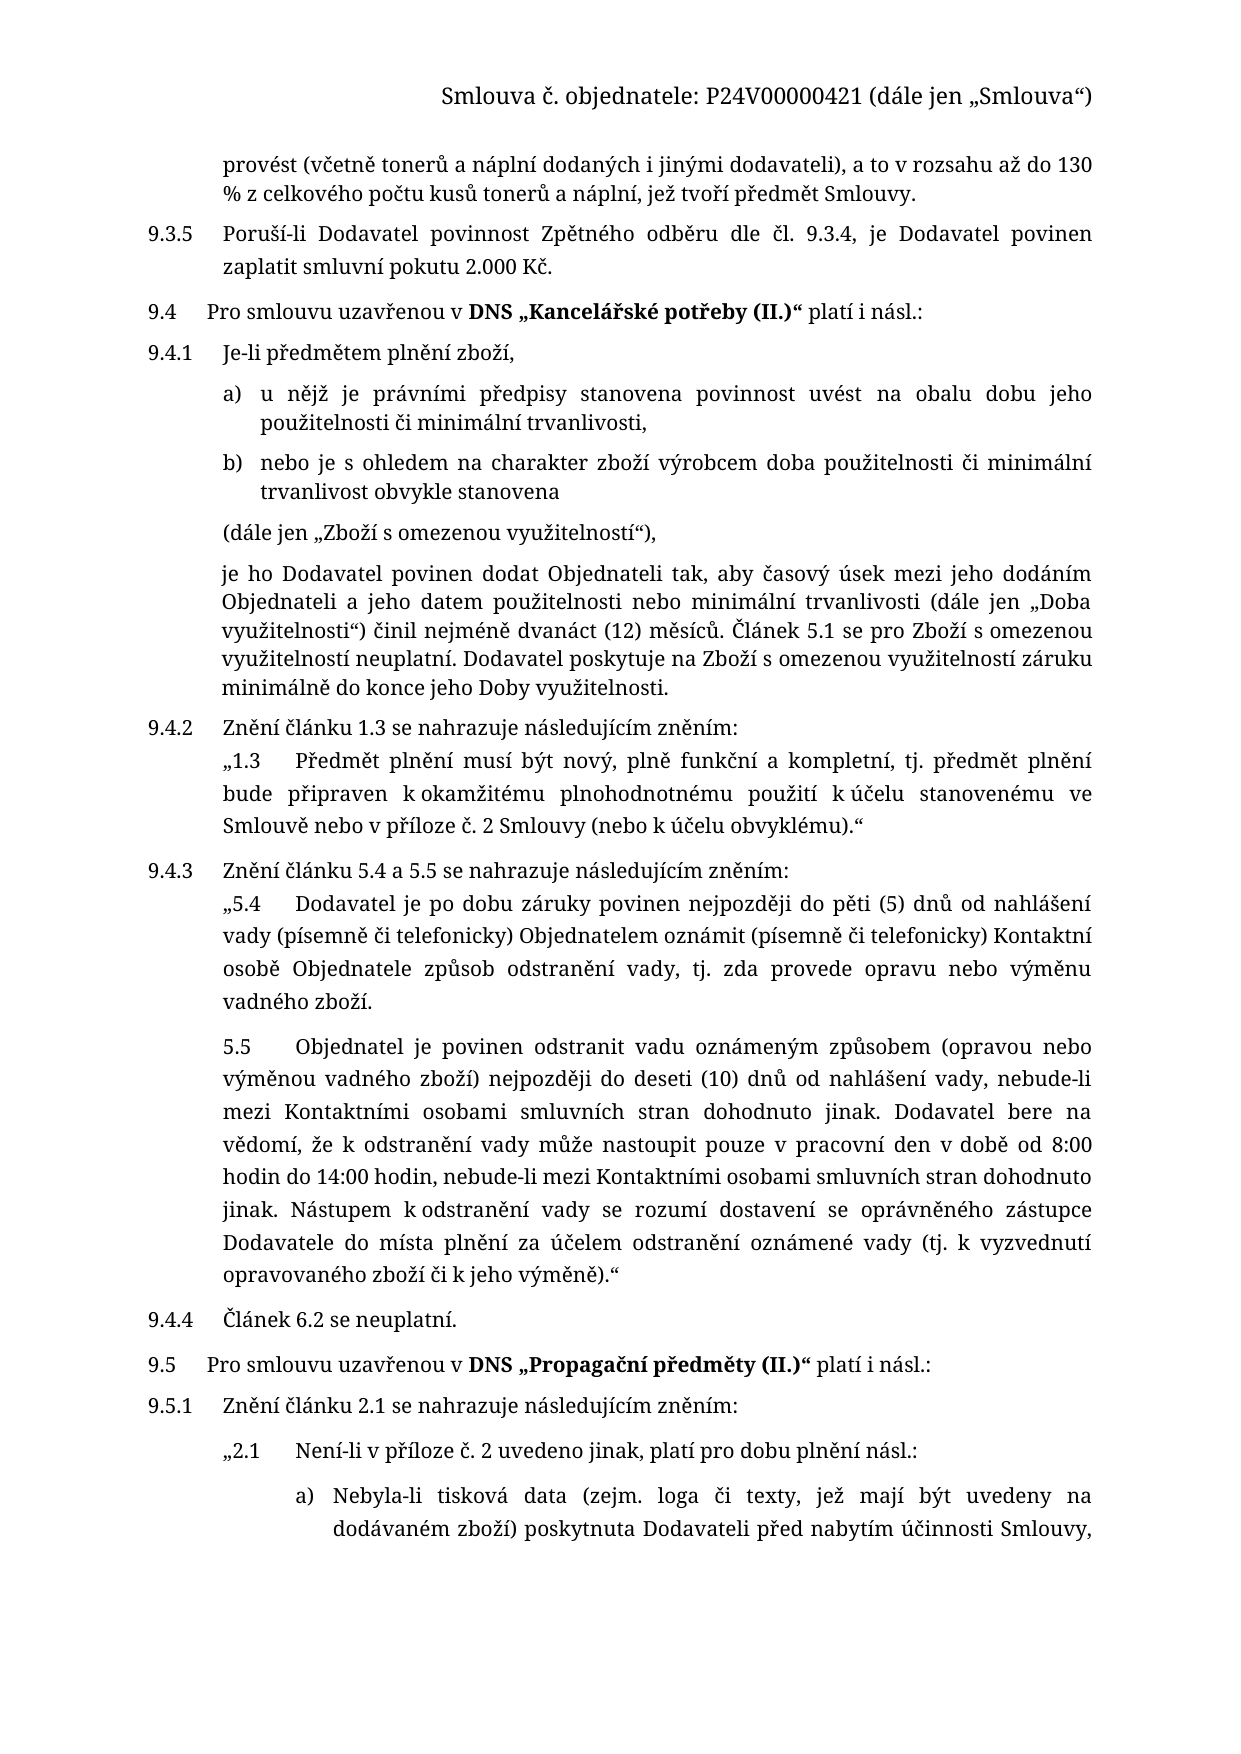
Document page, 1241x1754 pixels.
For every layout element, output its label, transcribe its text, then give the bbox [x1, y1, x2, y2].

list Znění článku 2.1 se nahrazuje následujícím zněním: [148, 1391, 1093, 1420]
list Poruší-li Dodavatel povinnost Zpětného odběru dle čl. 9.3.4, je Dodavatel povinen zaplatit smluvní pokutu 2.000 Kč. [148, 219, 1093, 281]
list nebo je s ohledem na charakter zboží výrobcem doba použitelnosti či minimální trvanlivost obvykle stanovena [223, 448, 1093, 505]
list „5.4 Dodavatel je po dobu záruky povinen nejpozději do pěti (5) dnů od nahlášení vady (písemně či telefonicky) Objednatelem oznámit (písemně či telefonicky) Kontaktní osobě Objednatele způsob odstranění vady, tj. zda provede opravu nebo výměnu vadného zboží. [223, 889, 1093, 1015]
list Je-li předmětem plnění zboží, [148, 338, 1093, 367]
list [295, 1482, 1093, 1543]
list Pro smlouvu uzavřenou v DNS „Kancelářské potřeby (II.)“ platí i násl.: [148, 297, 1093, 326]
list 5.5 Objednatel je povinen odstranit vadu oznámeným způsobem (opravou nebo výměnou vadného zboží) nejpozději do deseti (10) dnů od nahlášení vady, nebude-li mezi Kontaktními osobami smluvních stran dohodnuto jinak. Dodavatel bere na vědomí, že k odstranění vady může nastoupit pouze v pracovní den v době od 8:00 hodin do 14:00 hodin, nebude-li mezi Kontaktními osobami smluvních stran dohodnuto jinak. Nástupem k odstranění vady se rozumí dostavení se oprávněného zástupce Dodavatele do místa plnění za účelem odstranění oznámené vady (tj. k vyzvednutí opravovaného zboží či k jeho výměně).“ [223, 1032, 1093, 1289]
list Znění článku 1.3 se nahrazuje následujícím zněním: [148, 713, 1093, 742]
list „2.1 Není-li v příloze č. 2 uvedeno jinak, platí pro dobu plnění násl.: [223, 1436, 1093, 1465]
text (dále jen „Zboží s omezenou využitelností“), [223, 518, 1093, 546]
list Znění článku 5.4 a 5.5 se nahrazuje následujícím zněním: [148, 856, 1093, 885]
list u nějž je právními předpisy stanovena povinnost uvést na obalu dobu jeho použitelnosti či minimální trvanlivosti, [223, 379, 1093, 436]
list „1.3 Předmět plnění musí být nový, plně funkční a kompletní, tj. předmět plnění bude připraven k okamžitému plnohodnotnému použití k účelu stanovenému ve Smlouvě nebo v příloze č. 2 Smlouvy (nebo k účelu obvyklému).“ [223, 746, 1093, 840]
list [148, 150, 1093, 207]
list Článek 6.2 se neuplatní. [148, 1305, 1093, 1334]
text je ho Dodavatel povinen dodat Objednateli tak, aby časový úsek mezi jeho dodáním Objednateli a jeho datem použitelnosti nebo minimální trvanlivosti (dále jen „Doba využitelnosti“) činil nejméně dvanáct (12) měsíců. Článek 5.1 se pro Zboží s omezenou využitelností neuplatní. Dodavatel poskytuje na Zboží s omezenou využitelností záruku minimálně do konce jeho Doby využitelnosti. [221, 559, 1093, 701]
list Pro smlouvu uzavřenou v DNS „Propagační předměty (II.)“ platí i násl.: [148, 1350, 1093, 1379]
